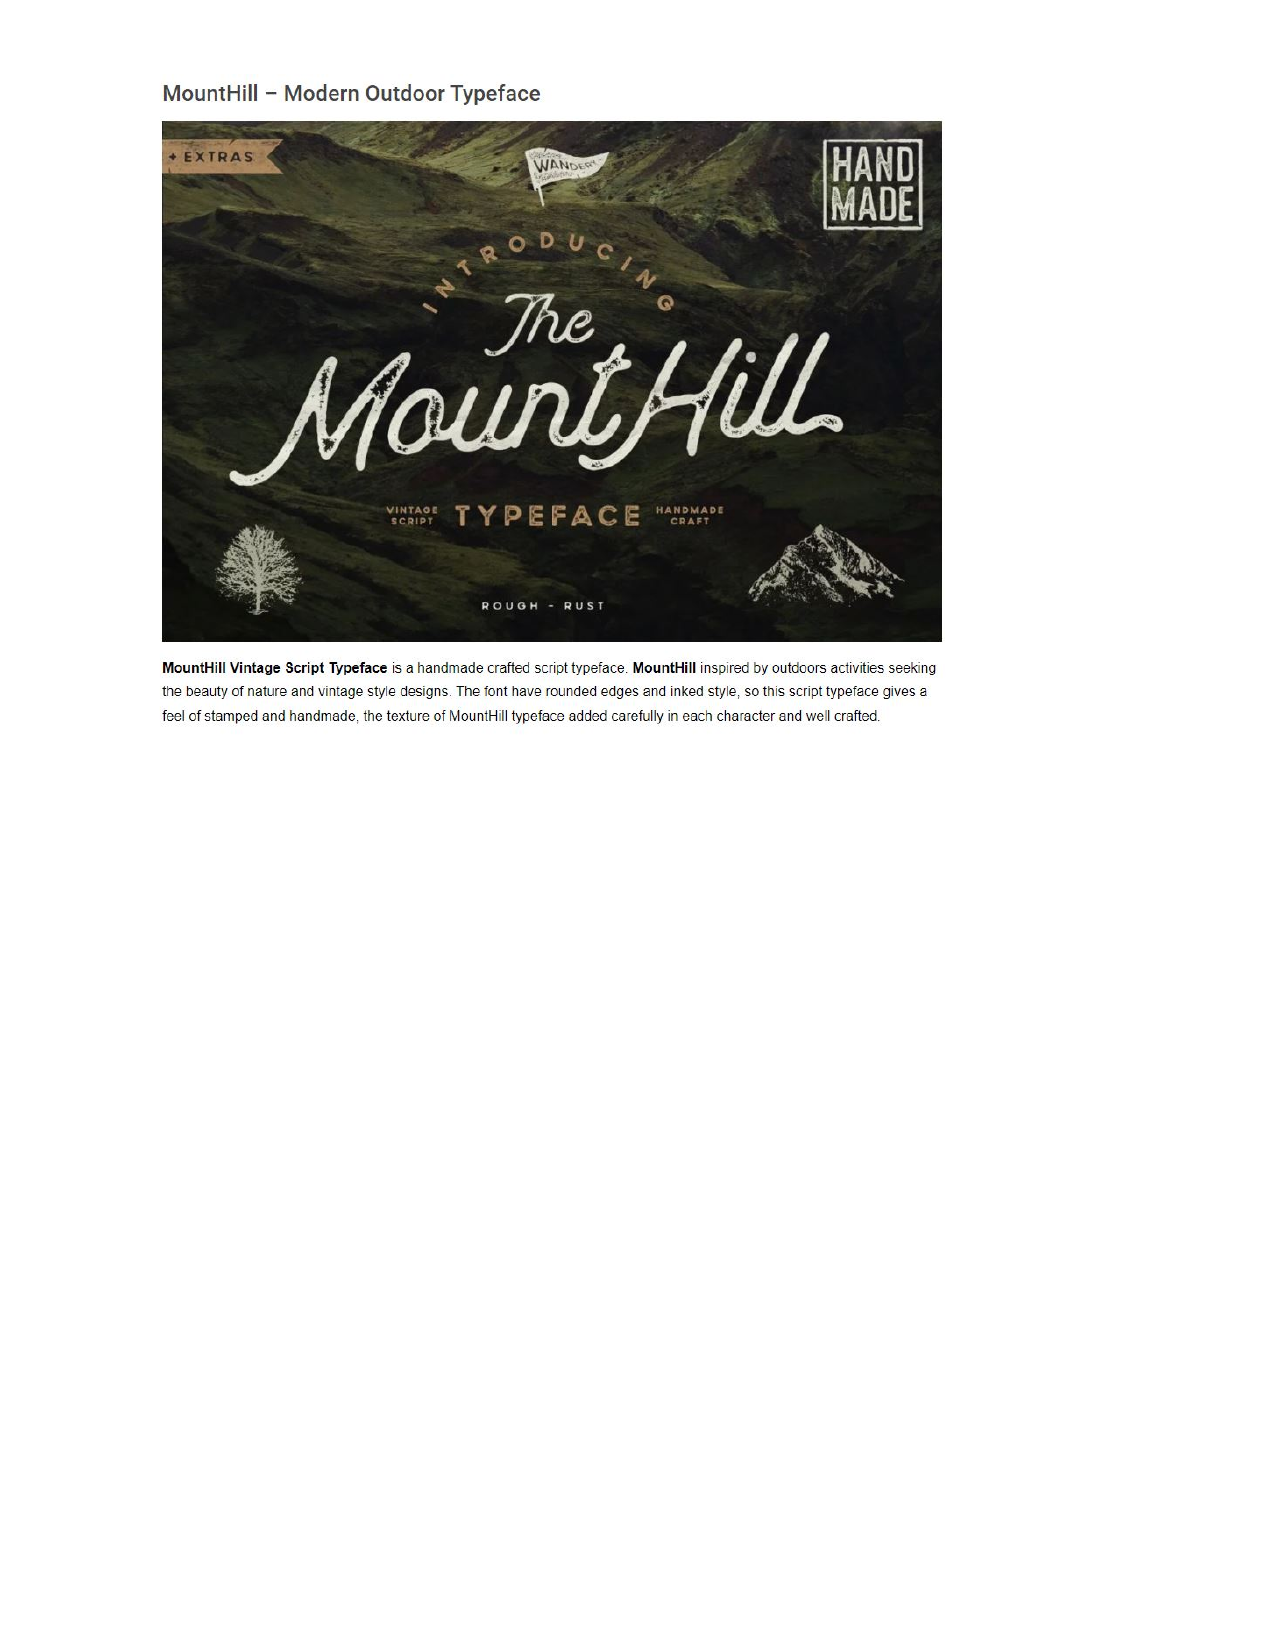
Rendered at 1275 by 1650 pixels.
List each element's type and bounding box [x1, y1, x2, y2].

picture [75, 74, 1018, 752]
